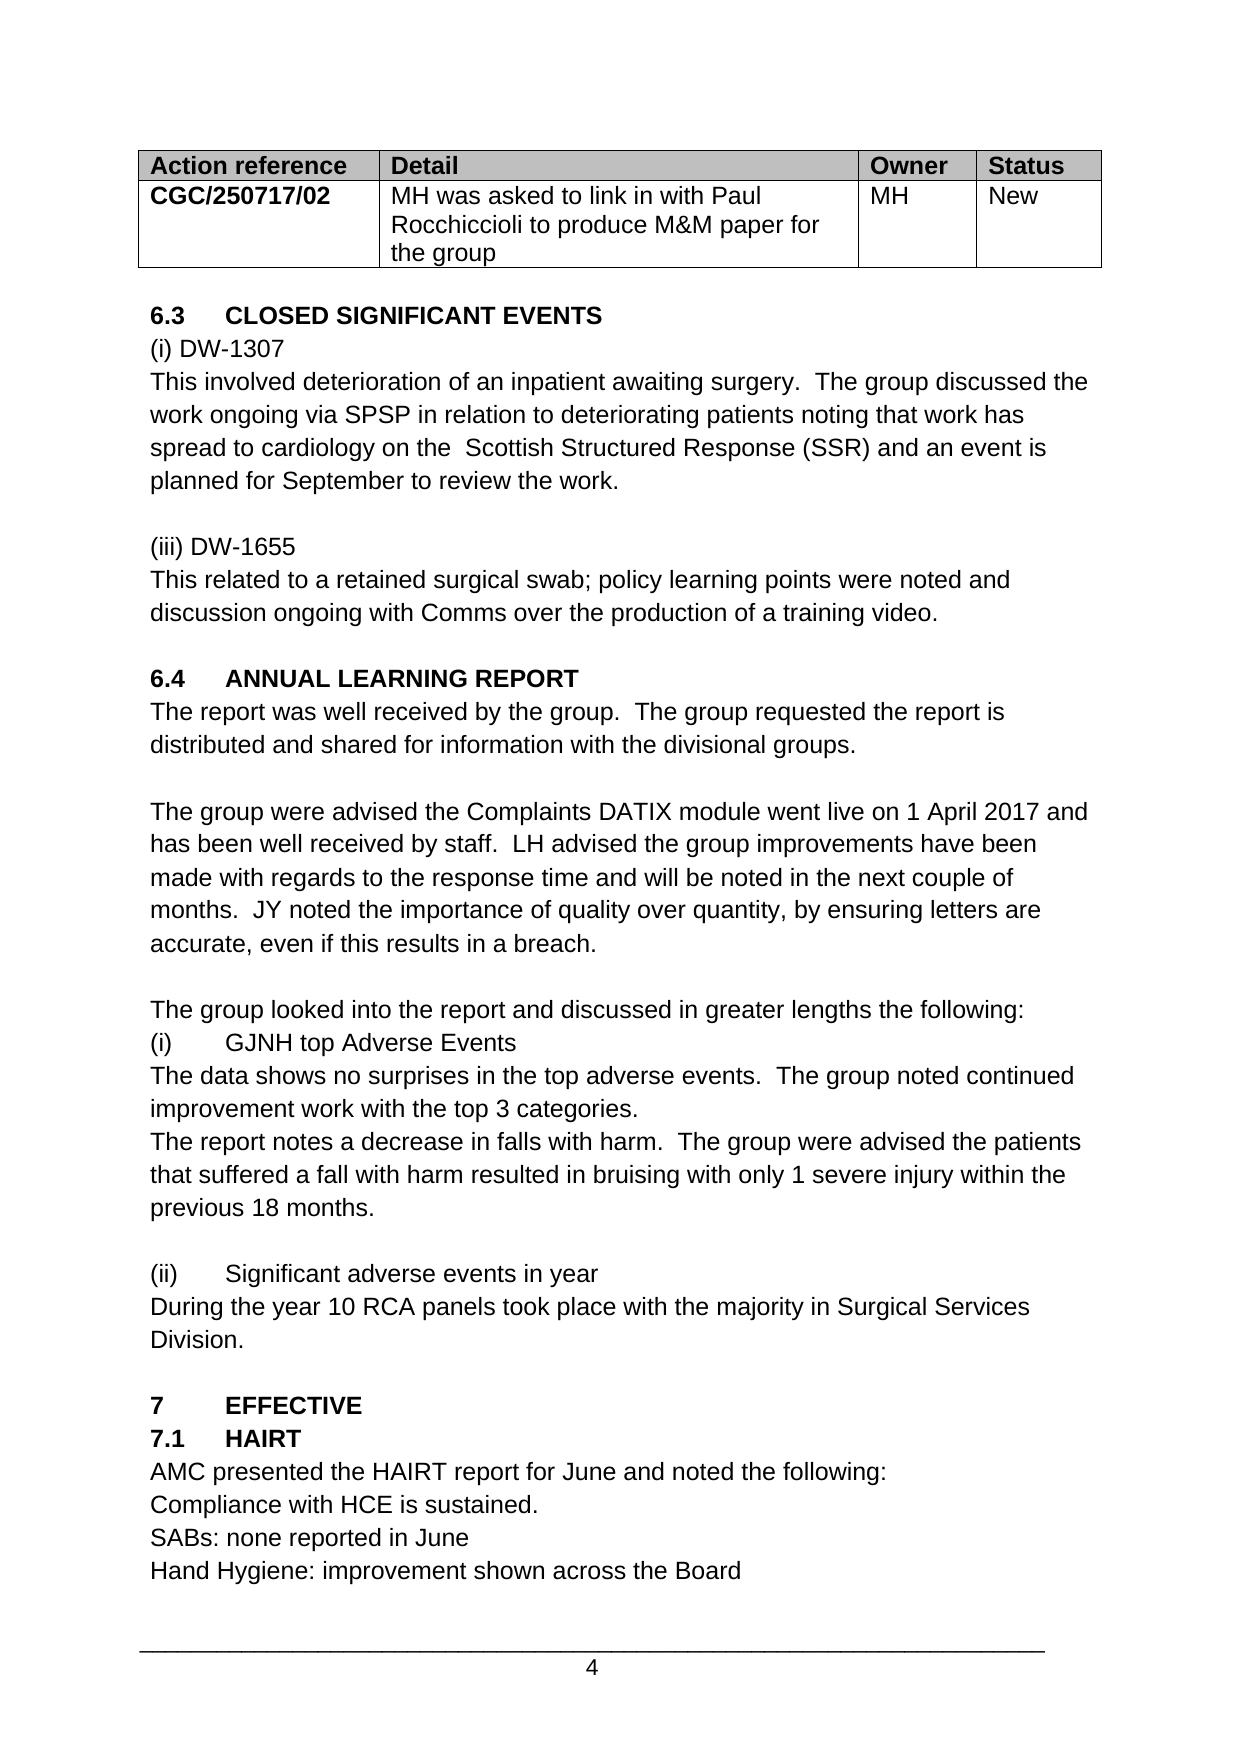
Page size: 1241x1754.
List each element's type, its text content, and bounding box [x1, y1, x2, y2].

table_cell New [977, 181, 1101, 267]
text (iii) DW-1655 [150, 532, 1090, 561]
text The report notes a decrease in falls with harm. The group were advised the patients that suffered a fall with harm resulted in bruising with only 1 severe injury within the previous 18 months. [150, 1127, 1090, 1221]
text Hand Hygiene: improvement shown across the Board [150, 1556, 1090, 1585]
table_header Owner [859, 151, 976, 180]
text This involved deterioration of an inpatient awaiting surgery. The group discussed the work ongoing via SPSP in relation to deteriorating patients noting that work has spread to cardiology on the Scottish Structured Response (SSR) and an event is planned for September to review the work. [150, 367, 1090, 495]
table_header Detail [380, 151, 858, 180]
table_cell MH was asked to link in with Paul Rocchiccioli to produce M&M paper for the group [380, 181, 858, 267]
text This related to a retained surgical swab; policy learning points were noted and discussion ongoing with Comms over the production of a training video. [150, 565, 1090, 627]
text The report was well received by the group. The group requested the report is distributed and shared for information with the divisional groups. [150, 697, 1090, 759]
text 7 EFFECTIVE [150, 1391, 1090, 1419]
list Significant adverse events in year [150, 1259, 1090, 1287]
text AMC presented the HAIRT report for June and noted the following: [150, 1457, 1090, 1486]
text 6.3 CLOSED SIGNIFICANT EVENTS [150, 301, 1090, 330]
text SABs: none reported in June [150, 1523, 1090, 1552]
table_cell MH [859, 181, 976, 267]
table_header Status [977, 151, 1101, 180]
text The group looked into the report and discussed in greater lengths the following: [150, 994, 1090, 1023]
text The data shows no surprises in the top adverse events. The group noted continued improvement work with the top 3 categories. [150, 1061, 1090, 1122]
table_header Action reference [139, 151, 379, 180]
text 6.4 ANNUAL LEARNING REPORT [150, 664, 1090, 693]
text During the year 10 RCA panels took place with the majority in Surgical Services Division. [150, 1292, 1090, 1353]
text 7.1 HAIRT [150, 1424, 1090, 1453]
text The group were advised the Complaints DATIX module went live on 1 April 2017 and has been well received by staff. LH advised the group improvements have been made with regards to the response time and will be noted in the next couple of months. JY noted the importance of quality over quantity, by ensuring letters are accurate, even if this results in a breach. [150, 796, 1090, 957]
list GJNH top Adverse Events [150, 1028, 1090, 1056]
table_cell CGC/250717/02 [139, 181, 379, 267]
text Compliance with HCE is sustained. [150, 1490, 1090, 1519]
text (i) DW-1307 [150, 334, 1090, 363]
